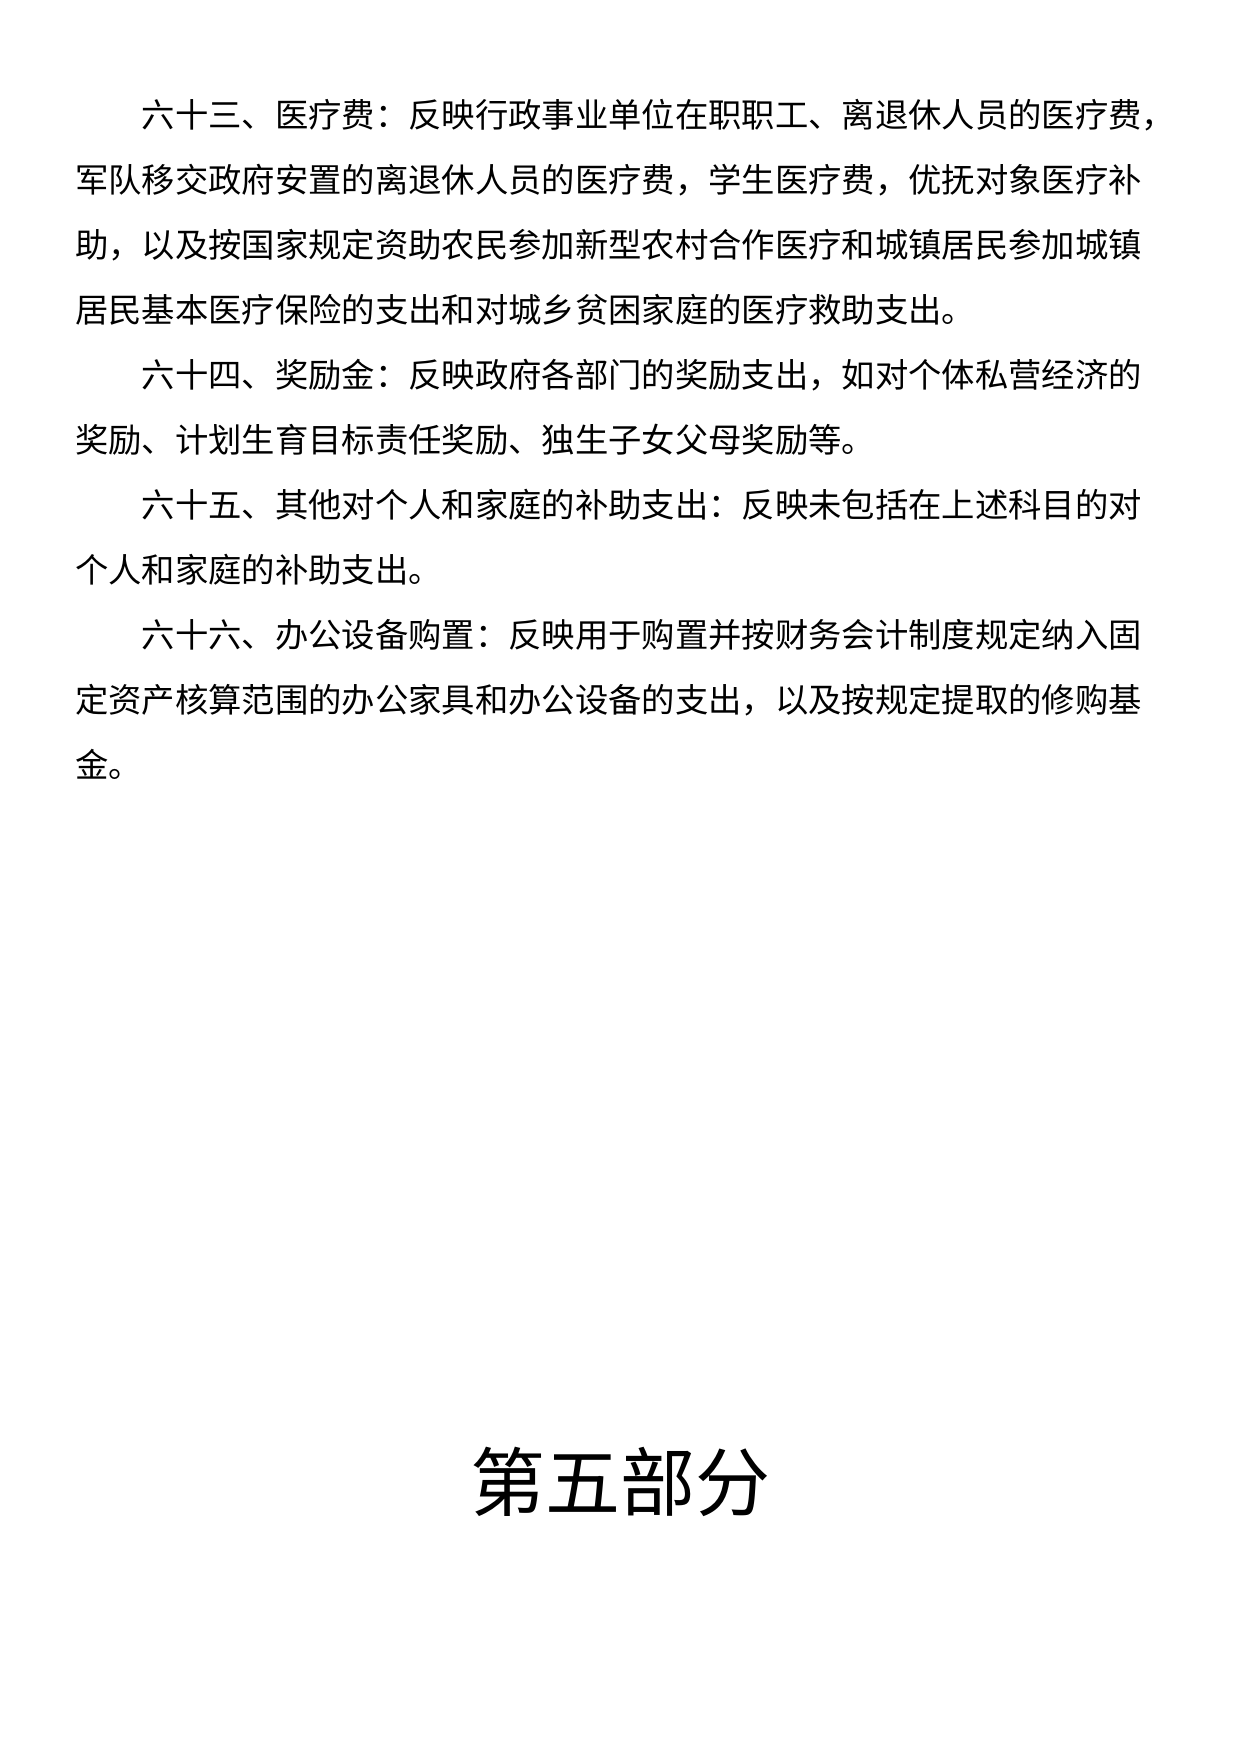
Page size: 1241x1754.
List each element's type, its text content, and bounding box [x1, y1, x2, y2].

text 六十六、办公设备购置：反映用于购置并按财务会计制度规定纳入固定资产核算范围的办公家具和办公设备的支出，以及按规定提取的修购基金。 [75, 601, 1165, 796]
text 六十三、医疗费：反映行政事业单位在职职工、离退休人员的医疗费，军队移交政府安置的离退休人员的医疗费，学生医疗费，优抚对象医疗补助，以及按国家规定资助农民参加新型农村合作医疗和城镇居民参加城镇居民基本医疗保险的支出和对城乡贫困家庭的医疗救助支出。 [75, 81, 1165, 341]
text 第五部分 [75, 1412, 1165, 1542]
text 六十四、奖励金：反映政府各部门的奖励支出，如对个体私营经济的奖励、计划生育目标责任奖励、独生子女父母奖励等。 [75, 341, 1165, 471]
text 六十五、其他对个人和家庭的补助支出：反映未包括在上述科目的对个人和家庭的补助支出。 [75, 471, 1165, 601]
